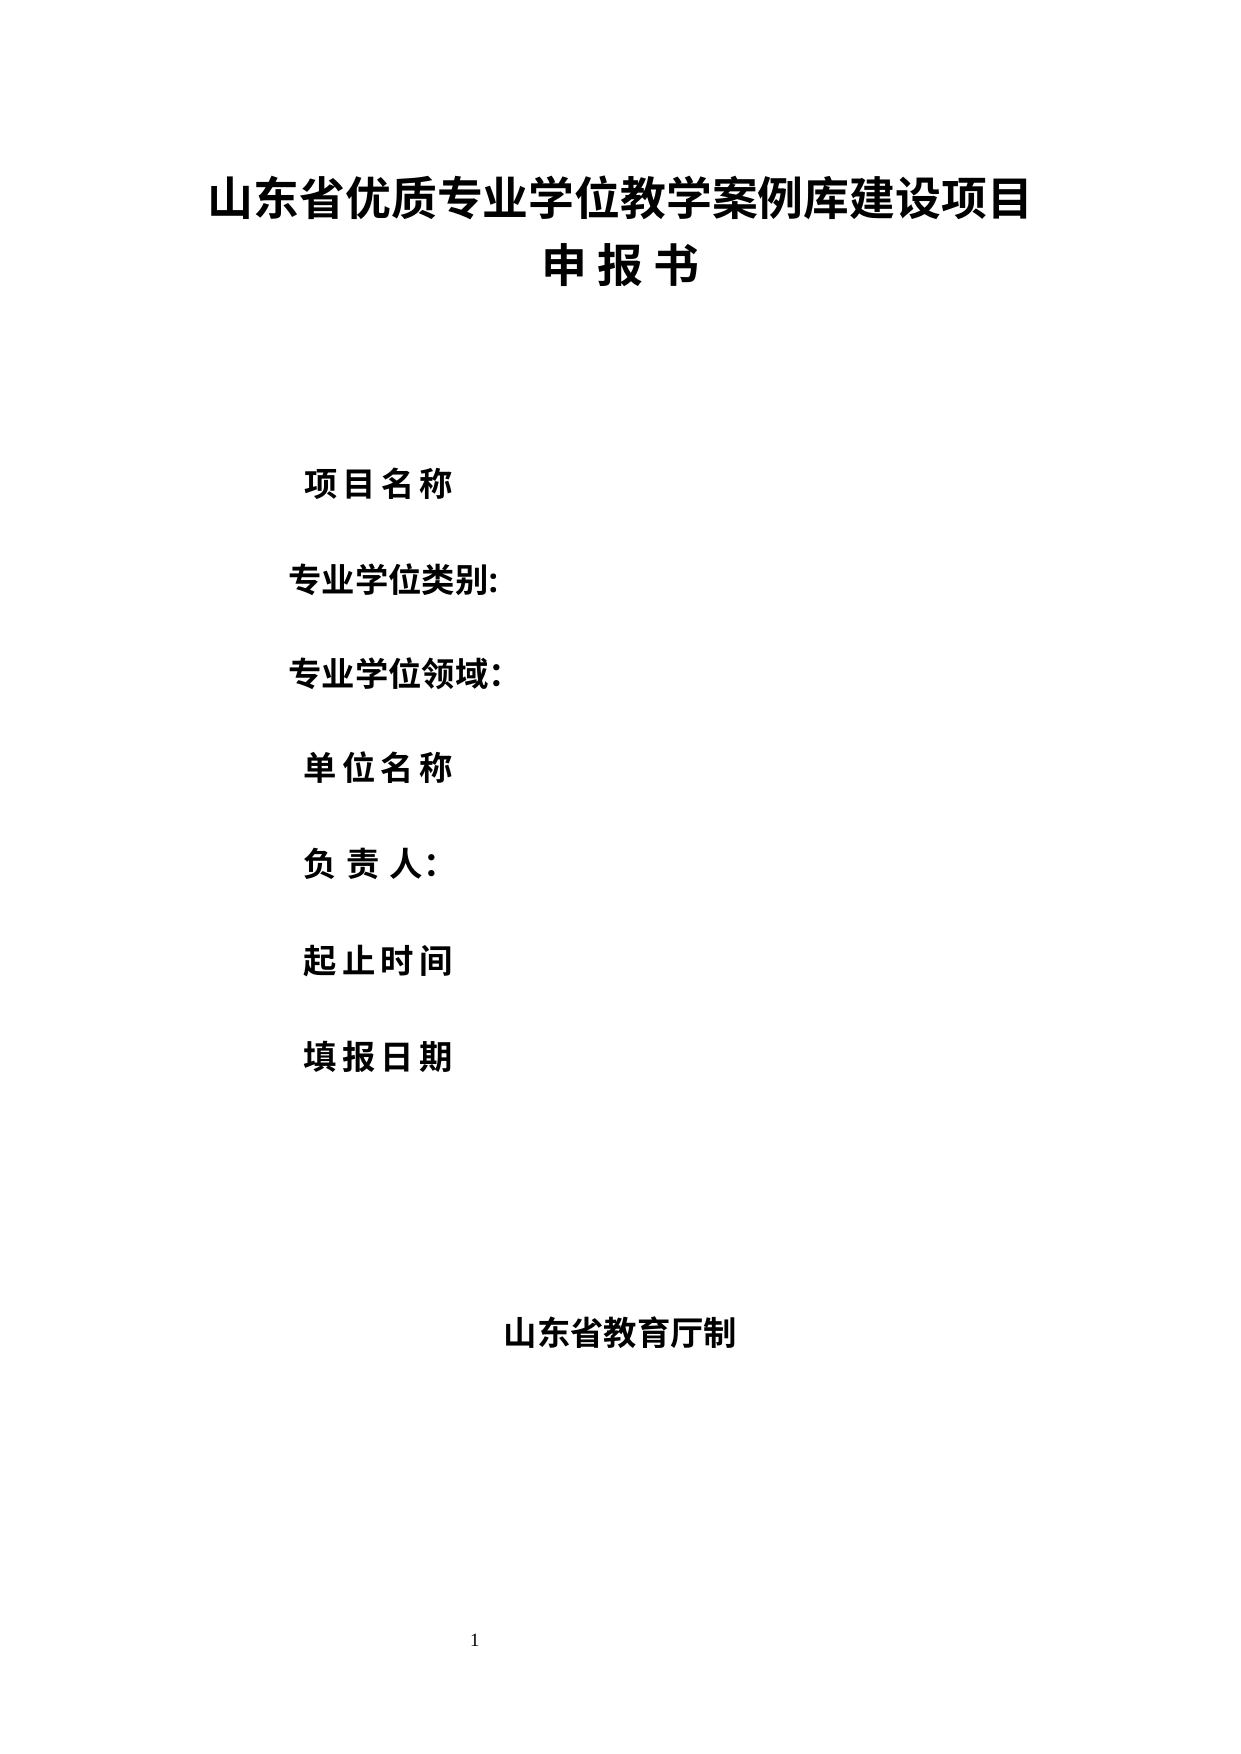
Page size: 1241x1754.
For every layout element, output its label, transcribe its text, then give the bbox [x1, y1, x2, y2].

text 山东省优质专业学位教学案例库建设项目 [188, 162, 1052, 229]
text 起止时间： [188, 934, 458, 983]
text 专业学位类别: [188, 554, 1052, 602]
text 单位名称： [188, 741, 458, 790]
text 申 报 书 [188, 229, 1052, 295]
text 专业学位领域： [188, 648, 1052, 696]
text 负 责 人： [188, 838, 458, 886]
text 填报日期： [188, 1031, 458, 1079]
text 山东省教育厅制1.基本信息 [188, 1298, 1052, 1364]
text 项目名称： [188, 457, 458, 506]
